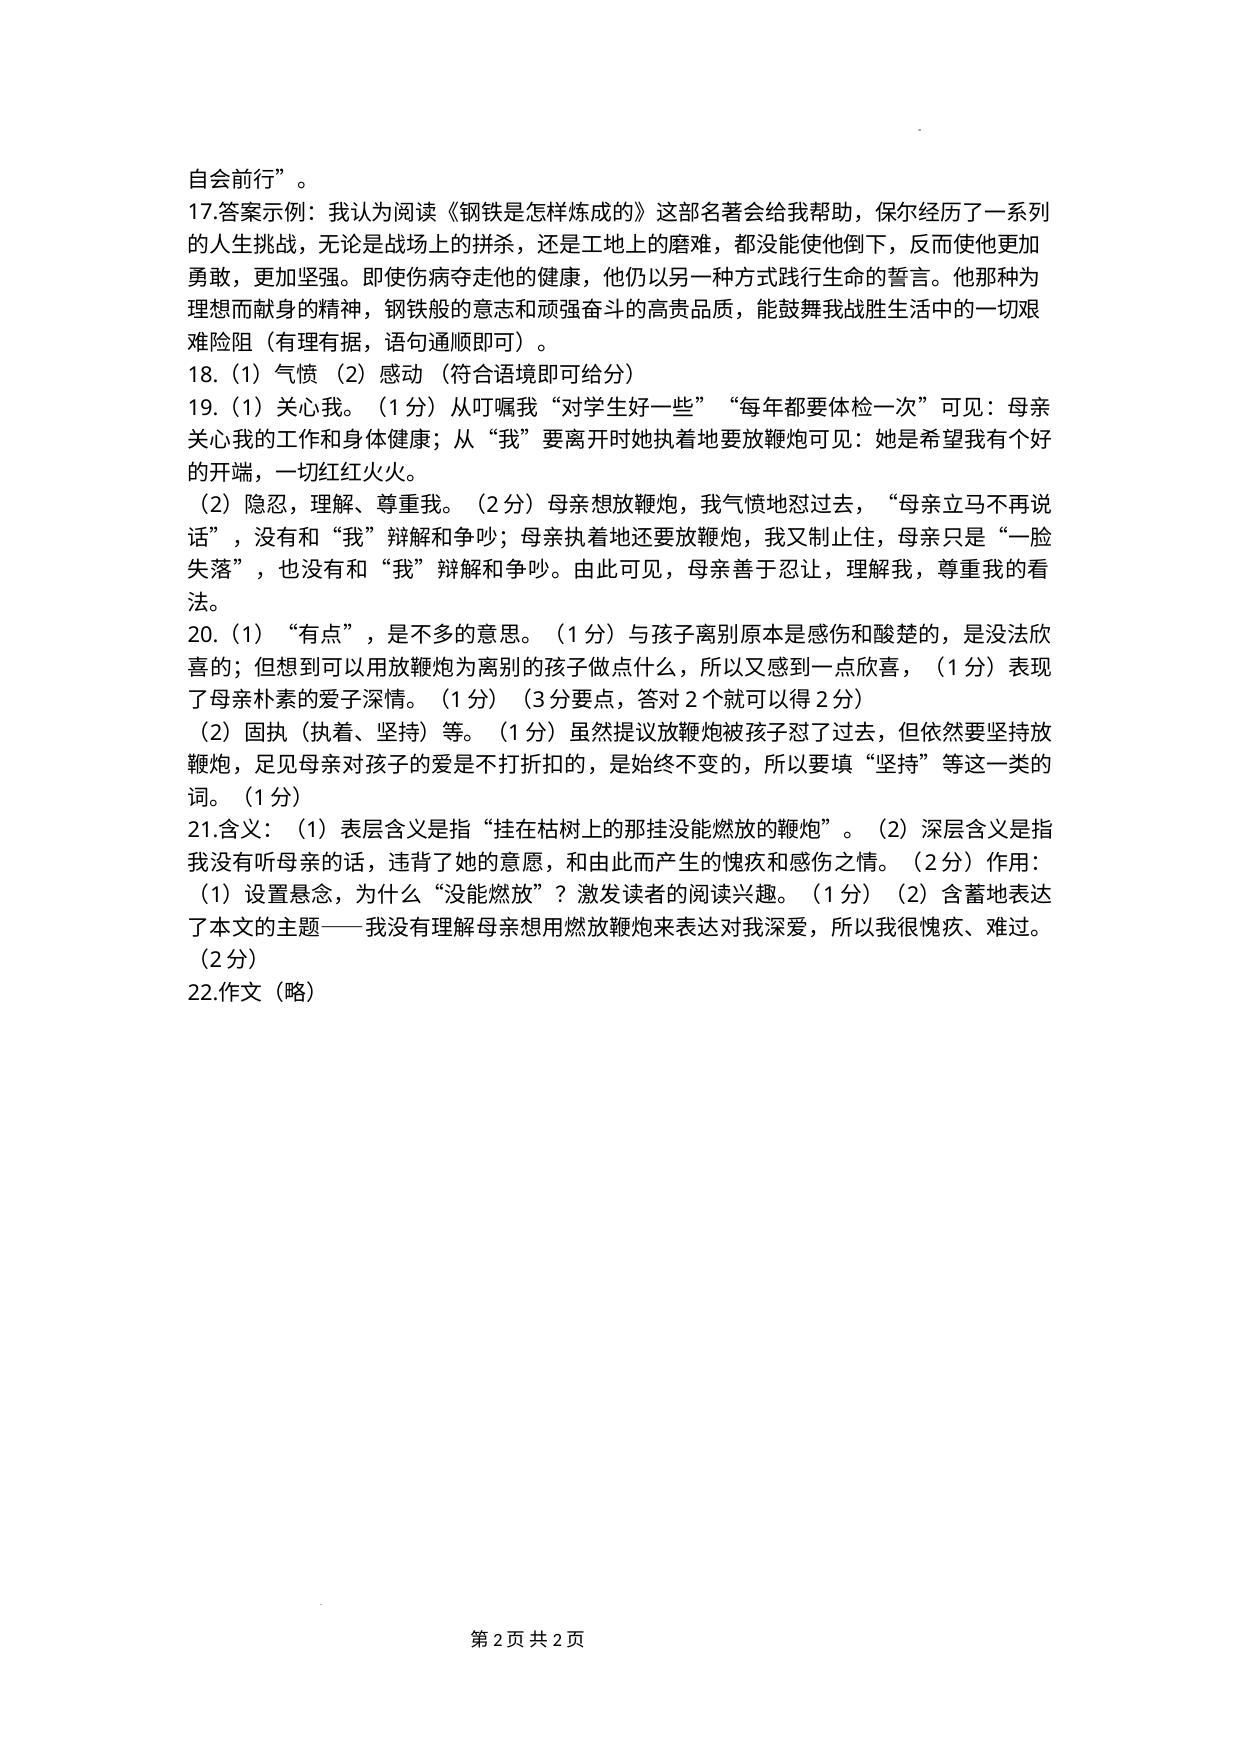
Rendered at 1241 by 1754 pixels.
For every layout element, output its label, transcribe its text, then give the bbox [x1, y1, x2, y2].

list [187, 162, 1053, 194]
list 22.作文（略） [187, 974, 1053, 1007]
list 17.答案示例：我认为阅读《钢铁是怎样炼成的》这部名著会给我帮助，保尔经历了一系列的人生挑战，无论是战场上的拼杀，还是工地上的磨难，都没能使他倒下，反而使他更加勇敢，更加坚强。即使伤病夺走他的健康，他仍以另一种方式践行生命的誓言。他那种为理想而献身的精神，钢铁般的意志和顽强奋斗的高贵品质，能鼓舞我战胜生活中的一切艰难险阻（有理有据，语句通顺即可）。 [187, 194, 1053, 357]
text 18.（1）气愤 （2）感动 （符合语境即可给分） 19.（1）关心我。（1分）从叮嘱我“对学生好一些”“每年都要体检一次”可见：母亲关心我的工作和身体健康；从“我”要离开时她执着地要放鞭炮可见：她是希望我有个好的开端，一切红红火火。 （2）隐忍，理解、尊重我。（2分）母亲想放鞭炮，我气愤地怼过去，“母亲立马不再说话”，没有和“我”辩解和争吵；母亲执着地还要放鞭炮，我又制止住，母亲只是“一脸失落”，也没有和“我”辩解和争吵。由此可见，母亲善于忍让，理解我，尊重我的看法。 20.（1）“有点”，是不多的意思。（1分）与孩子离别原本是感伤和酸楚的，是没法欣喜的；但想到可以用放鞭炮为离别的孩子做点什么，所以又感到一点欣喜，（1分）表现了母亲朴素的爱子深情。（1分）（3分要点，答对2个就可以得2分） （2）固执（执着、坚持）等。（1分）虽然提议放鞭炮被孩子怼了过去，但依然要坚持放鞭炮，足见母亲对孩子的爱是不打折扣的，是始终不变的，所以要填“坚持”等这一类的词。（1分） 21.含义：（1）表层含义是指“挂在枯树上的那挂没能燃放的鞭炮”。（2）深层含义是指我没有听母亲的话，违背了她的意愿，和由此而产生的愧疚和感伤之情。（2分）作用：（1）设置悬念，为什么“没能燃放”？激发读者的阅读兴趣。（1分）（2）含蓄地表达了本文的主题——我没有理解母亲想用燃放鞭炮来表达对我深爱，所以我很愧疚、难过。（2分） [187, 357, 1053, 974]
